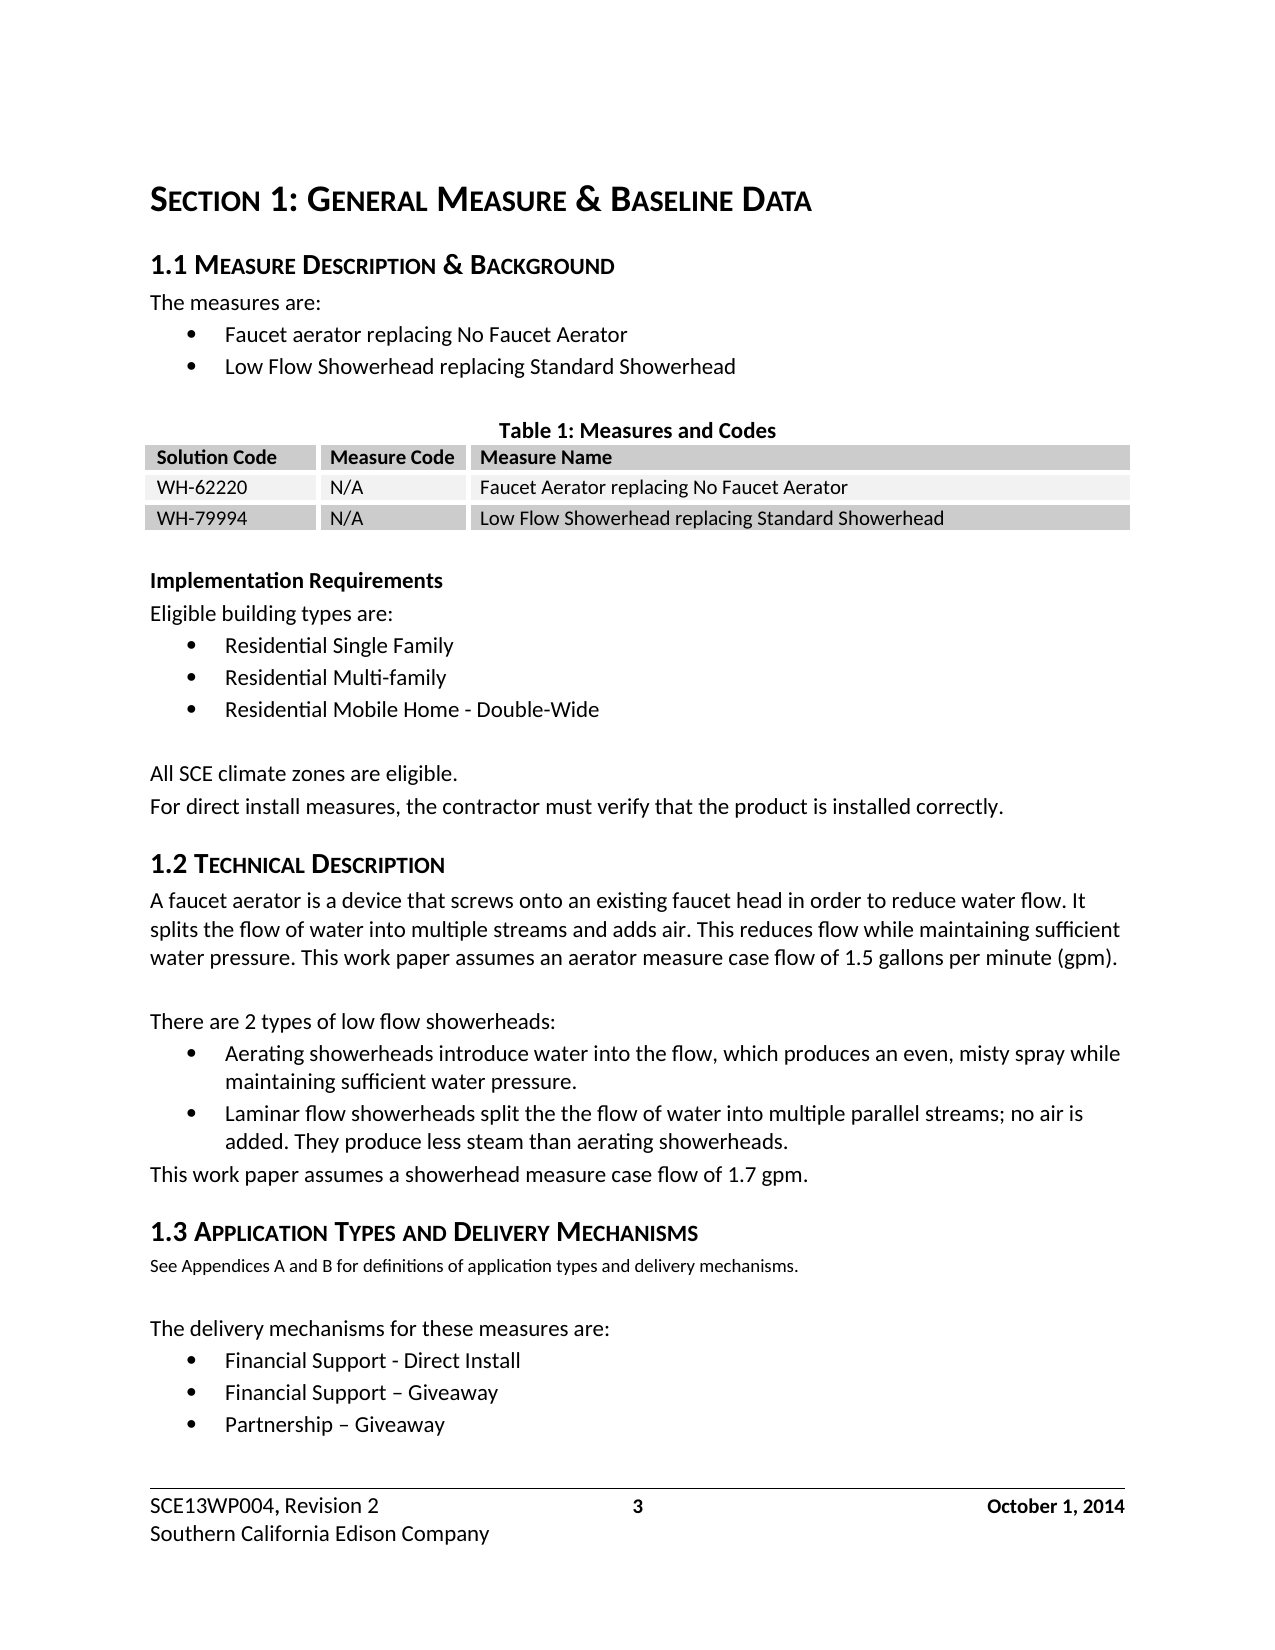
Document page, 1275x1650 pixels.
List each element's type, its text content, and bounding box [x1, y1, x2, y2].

table_header Measure Code [321, 445, 466, 470]
text There are 2 types of low flow showerheads: [150, 1007, 1125, 1035]
subtitle 1.2 Technical Description [150, 845, 1125, 880]
list Faucet aerator replacing No Faucet Aerator [187, 320, 1125, 348]
list Residential Mobile Home - Double-Wide [187, 695, 1125, 723]
list Aerating showerheads introduce water into the flow, which produces an even, misty spray while maintaining sufficient water pressure. [187, 1039, 1125, 1095]
text This work paper assumes a showerhead measure case flow of 1.7 gpm. [150, 1160, 1125, 1188]
list Financial Support - Direct Install [187, 1346, 1125, 1374]
table_cell Faucet Aerator replacing No Faucet Aerator [471, 475, 1130, 500]
list Low Flow Showerhead replacing Standard Showerhead [187, 352, 1125, 380]
subtitle Section 1: General Measure & Baseline Data [150, 175, 1125, 221]
text Table 1: Measures and Codes [150, 416, 1125, 444]
text For direct install measures, the contractor must verify that the product is installed correctly. [150, 792, 1125, 820]
table_cell N/A [321, 505, 466, 530]
table_cell N/A [321, 475, 466, 500]
list Financial Support – Giveaway [187, 1378, 1125, 1406]
table_cell Low Flow Showerhead replacing Standard Showerhead [471, 505, 1130, 530]
text A faucet aerator is a device that screws onto an existing faucet head in order to reduce water flow. It splits the flow of water into multiple streams and adds air. This reduces flow while maintaining sufficient water pressure. This work paper assumes an aerator measure case flow of 1.5 gallons per minute (gpm). [150, 887, 1125, 971]
list Partnership – Giveaway [187, 1410, 1125, 1438]
text See Appendices A and B for definitions of application types and delivery mechanisms. [150, 1254, 1125, 1277]
text Eligible building types are: [150, 599, 1125, 627]
table_header Solution Code [145, 445, 316, 470]
subtitle 1.3 Application Types and Delivery Mechanisms [150, 1213, 1125, 1248]
list Laminar flow showerheads split the the flow of water into multiple parallel streams; no air is added. They produce less steam than aerating showerheads. [187, 1099, 1125, 1156]
table_cell WH-62220 [145, 475, 316, 500]
table_cell WH-79994 [145, 505, 316, 530]
text Implementation Requirements [150, 566, 1125, 594]
text The measures are: [150, 288, 1125, 316]
list Residential Multi-family [187, 663, 1125, 691]
table_header Measure Name [471, 445, 1130, 470]
list Residential Single Family [187, 631, 1125, 659]
text The delivery mechanisms for these measures are: [150, 1314, 1125, 1342]
text All SCE climate zones are eligible. [150, 759, 1125, 788]
subtitle 1.1 Measure Description & Background [150, 246, 1125, 281]
